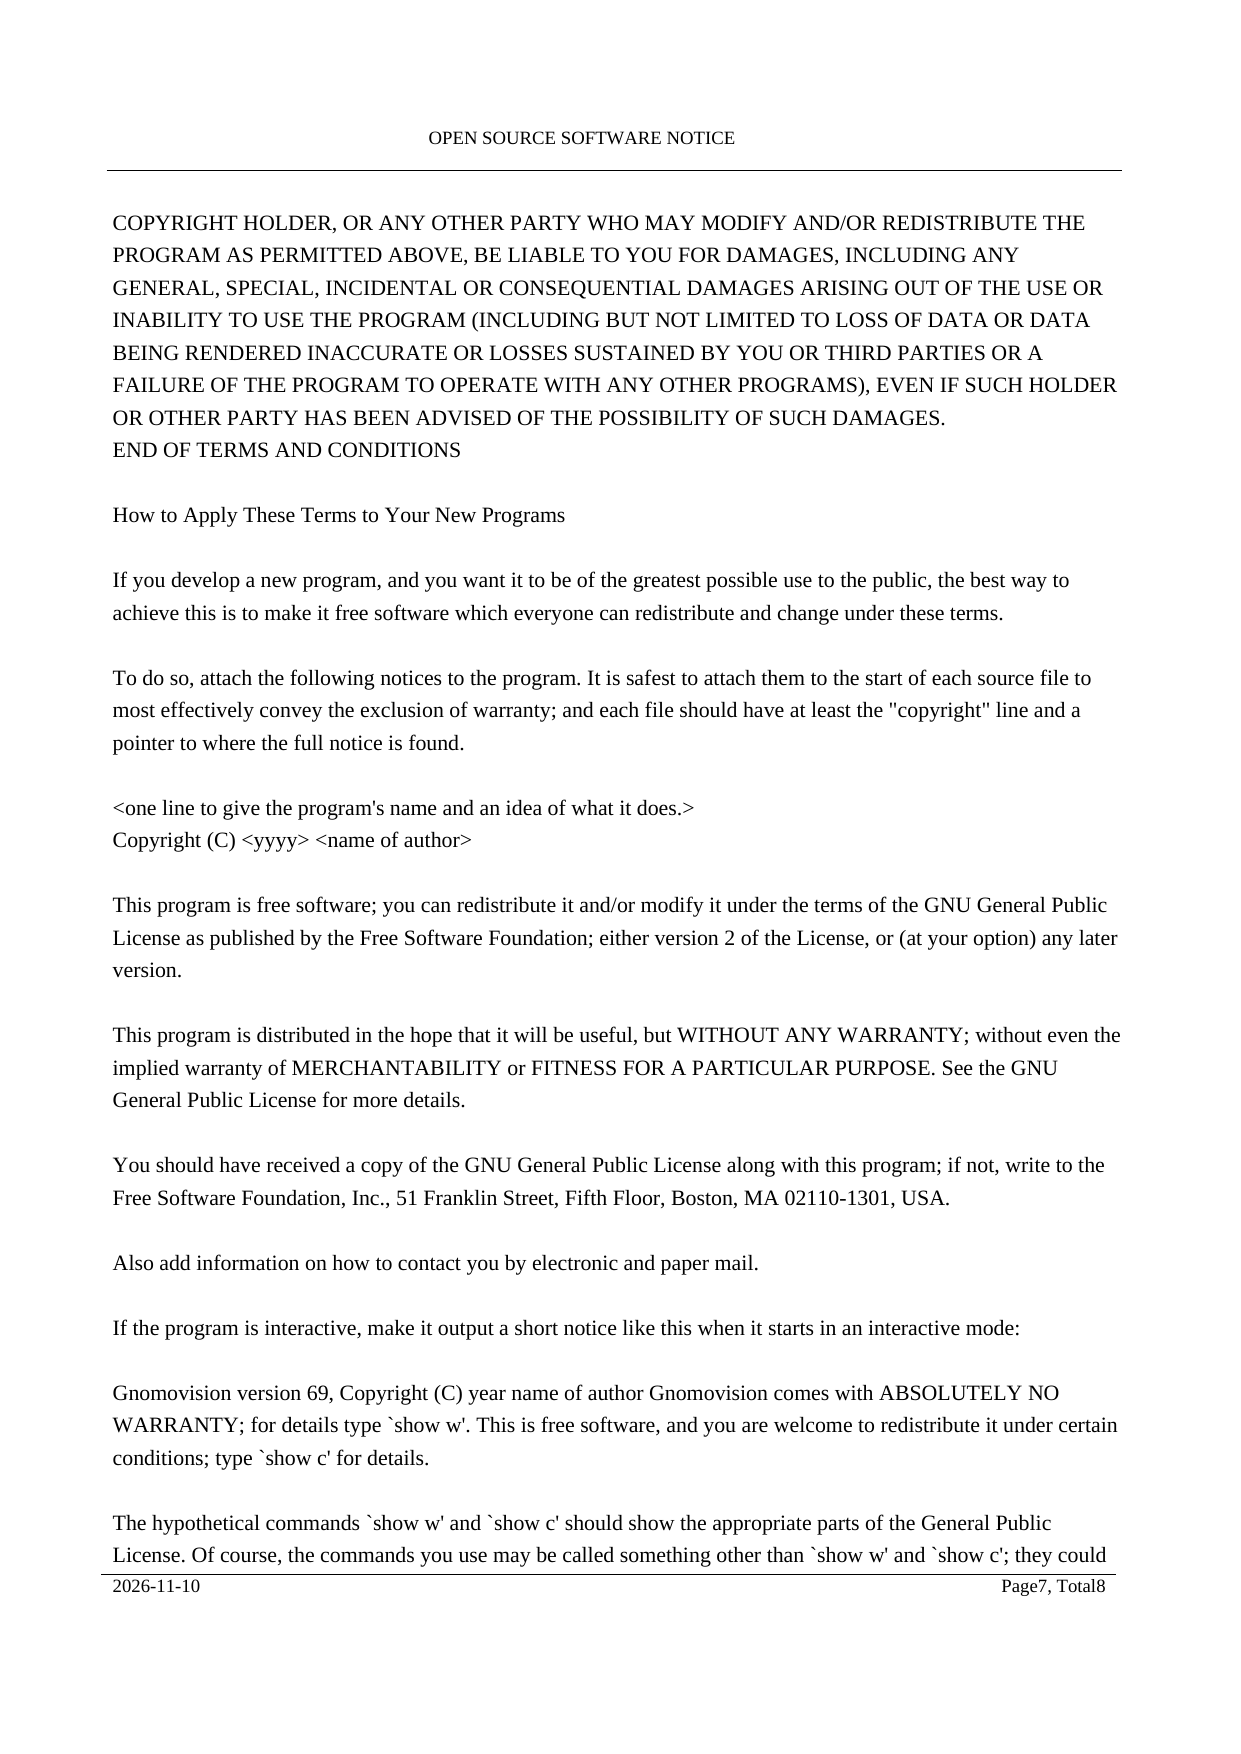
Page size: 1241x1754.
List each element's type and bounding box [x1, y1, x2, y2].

text [112, 206, 1128, 1571]
